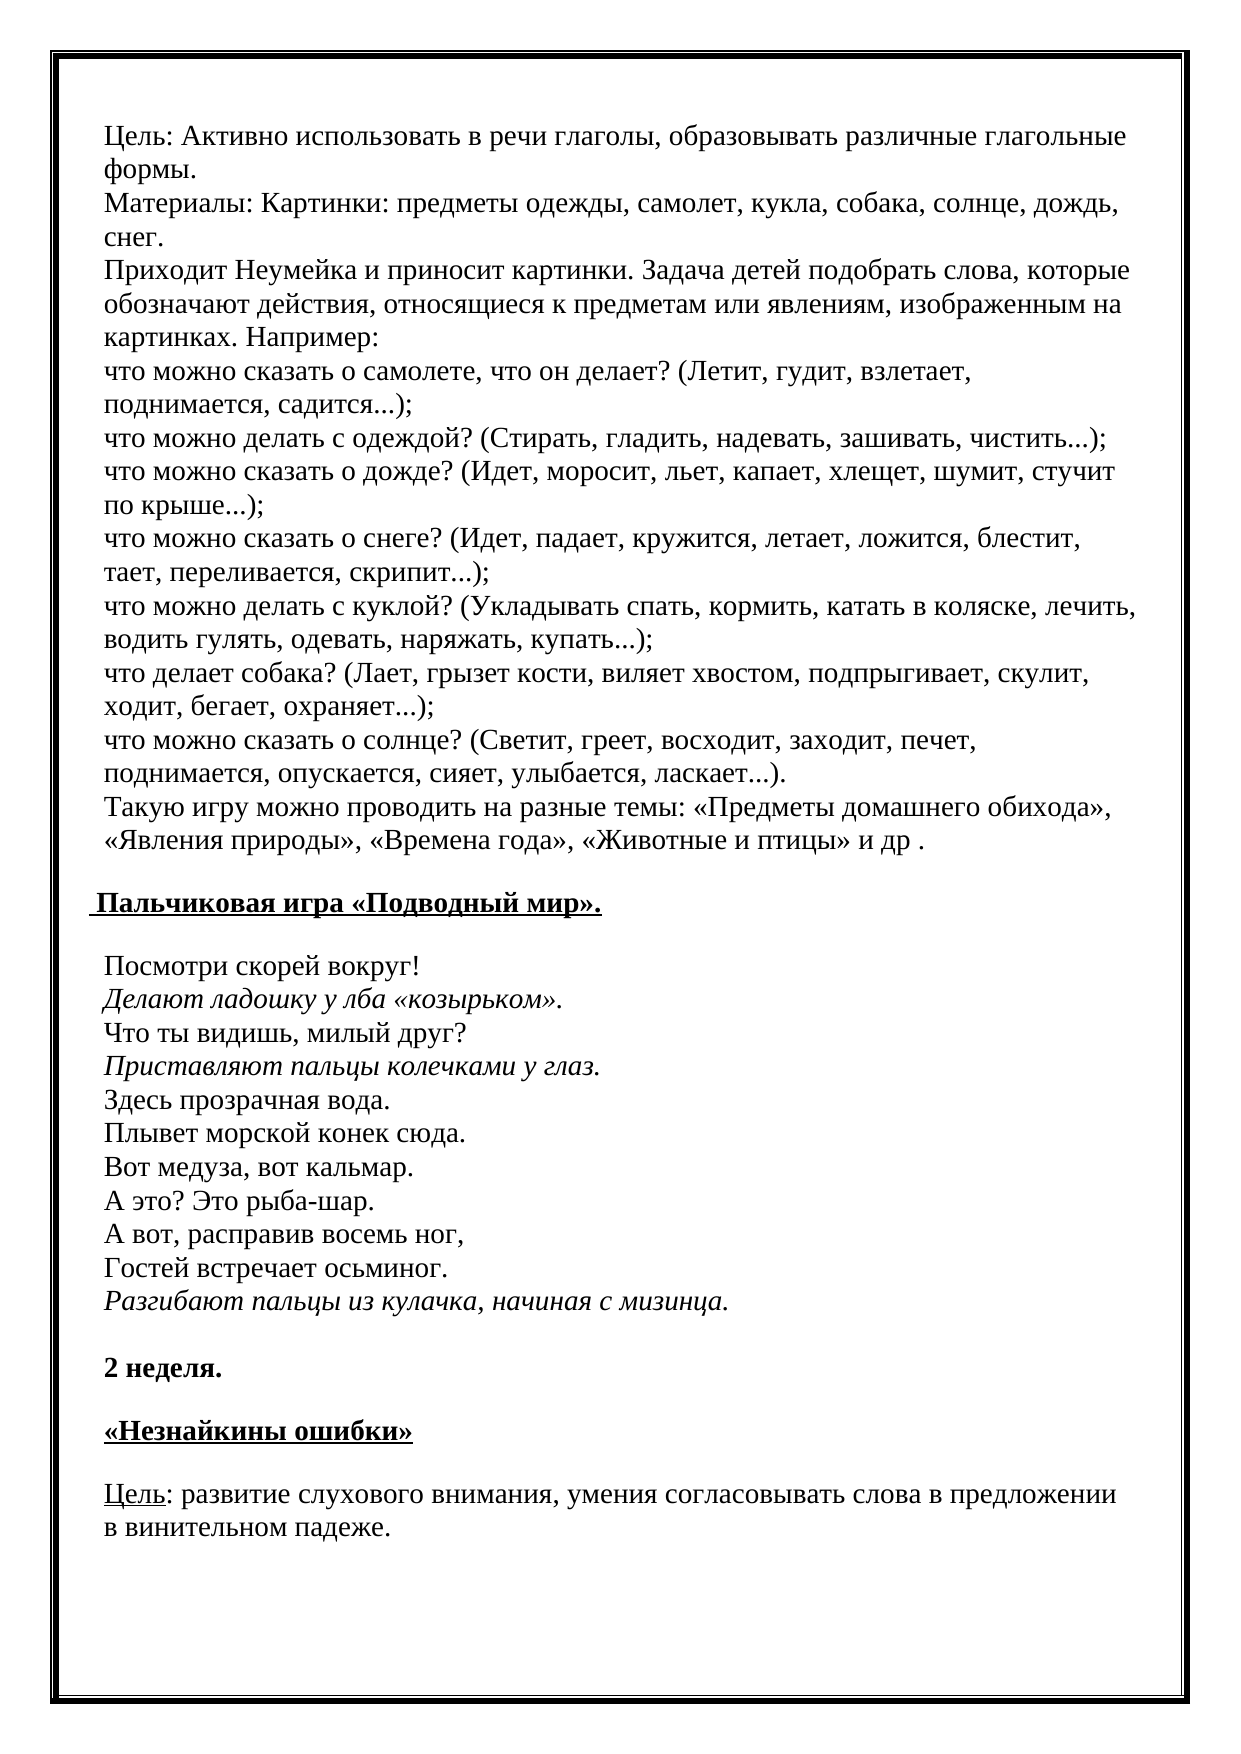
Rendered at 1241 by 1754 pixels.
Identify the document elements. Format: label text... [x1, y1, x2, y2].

text Делают ладошку у лба «козырьком». [103, 981, 1137, 1015]
text «Незнайкины ошибки» [103, 1413, 1137, 1447]
text А вот, расправив восемь ног, [103, 1216, 1137, 1250]
text Приставляют пальцы колечками у глаз. [103, 1048, 1137, 1082]
text Цель: развитие слухового внимания, умения согласовывать слова в предложении в винительном падеже. [103, 1476, 1137, 1543]
text Гостей встречает осьминог. [103, 1250, 1137, 1283]
text Плывет морской конек сюда. [103, 1116, 1137, 1149]
text 2 неделя. [103, 1350, 1137, 1384]
text Пальчиковая игра «Подводный мир». [89, 885, 1137, 919]
text А это? Это рыба-шар. [103, 1183, 1137, 1216]
text Разгибают пальцы из кулачка, начиная с мизинца. [103, 1283, 1137, 1317]
text Здесь прозрачная вода. [103, 1082, 1137, 1116]
text Цель: Активно использовать в речи глаголы, образовывать различные глагольные формы. Материалы: Картинки: предметы одежды, самолет, кукла, собака, солнце, дождь, снег. Приходит Неумейка и приносит картинки. Задача детей подобрать слова, которые обозначают действия, относящиеся к предметам или явлениям, изображенным на картинках. Например: что можно сказать о самолете, что он делает? (Летит, гудит, взлетает, поднимается, садится...); что можно делать с одеждой? (Стирать, гладить, надевать, зашивать, чистить...); что можно сказать о дожде? (Идет, моросит, льет, капает, хлещет, шумит, стучит по крыше...); что можно сказать о снеге? (Идет, падает, кружится, летает, ложится, блестит, тает, переливается, скрипит...); что можно делать с куклой? (Укладывать спать, кормить, катать в коляске, лечить, водить гулять, одевать, наряжать, купать...); что делает собака? (Лает, грызет кости, виляет хвостом, подпрыгивает, скулит, ходит, бегает, охраняет...); что можно сказать о солнце? (Светит, греет, восходит, заходит, печет, поднимается, опускается, сияет, улыбается, ласкает...). Такую игру можно проводить на разные темы: «Предметы домашнего обихода», «Явления природы», «Времена года», «Животные и птицы» и др . [103, 118, 1137, 856]
text Посмотри скорей вокруг! [103, 948, 1137, 981]
text Что ты видишь, милый друг? [103, 1015, 1137, 1048]
text Вот медуза, вот кальмар. [103, 1149, 1137, 1183]
